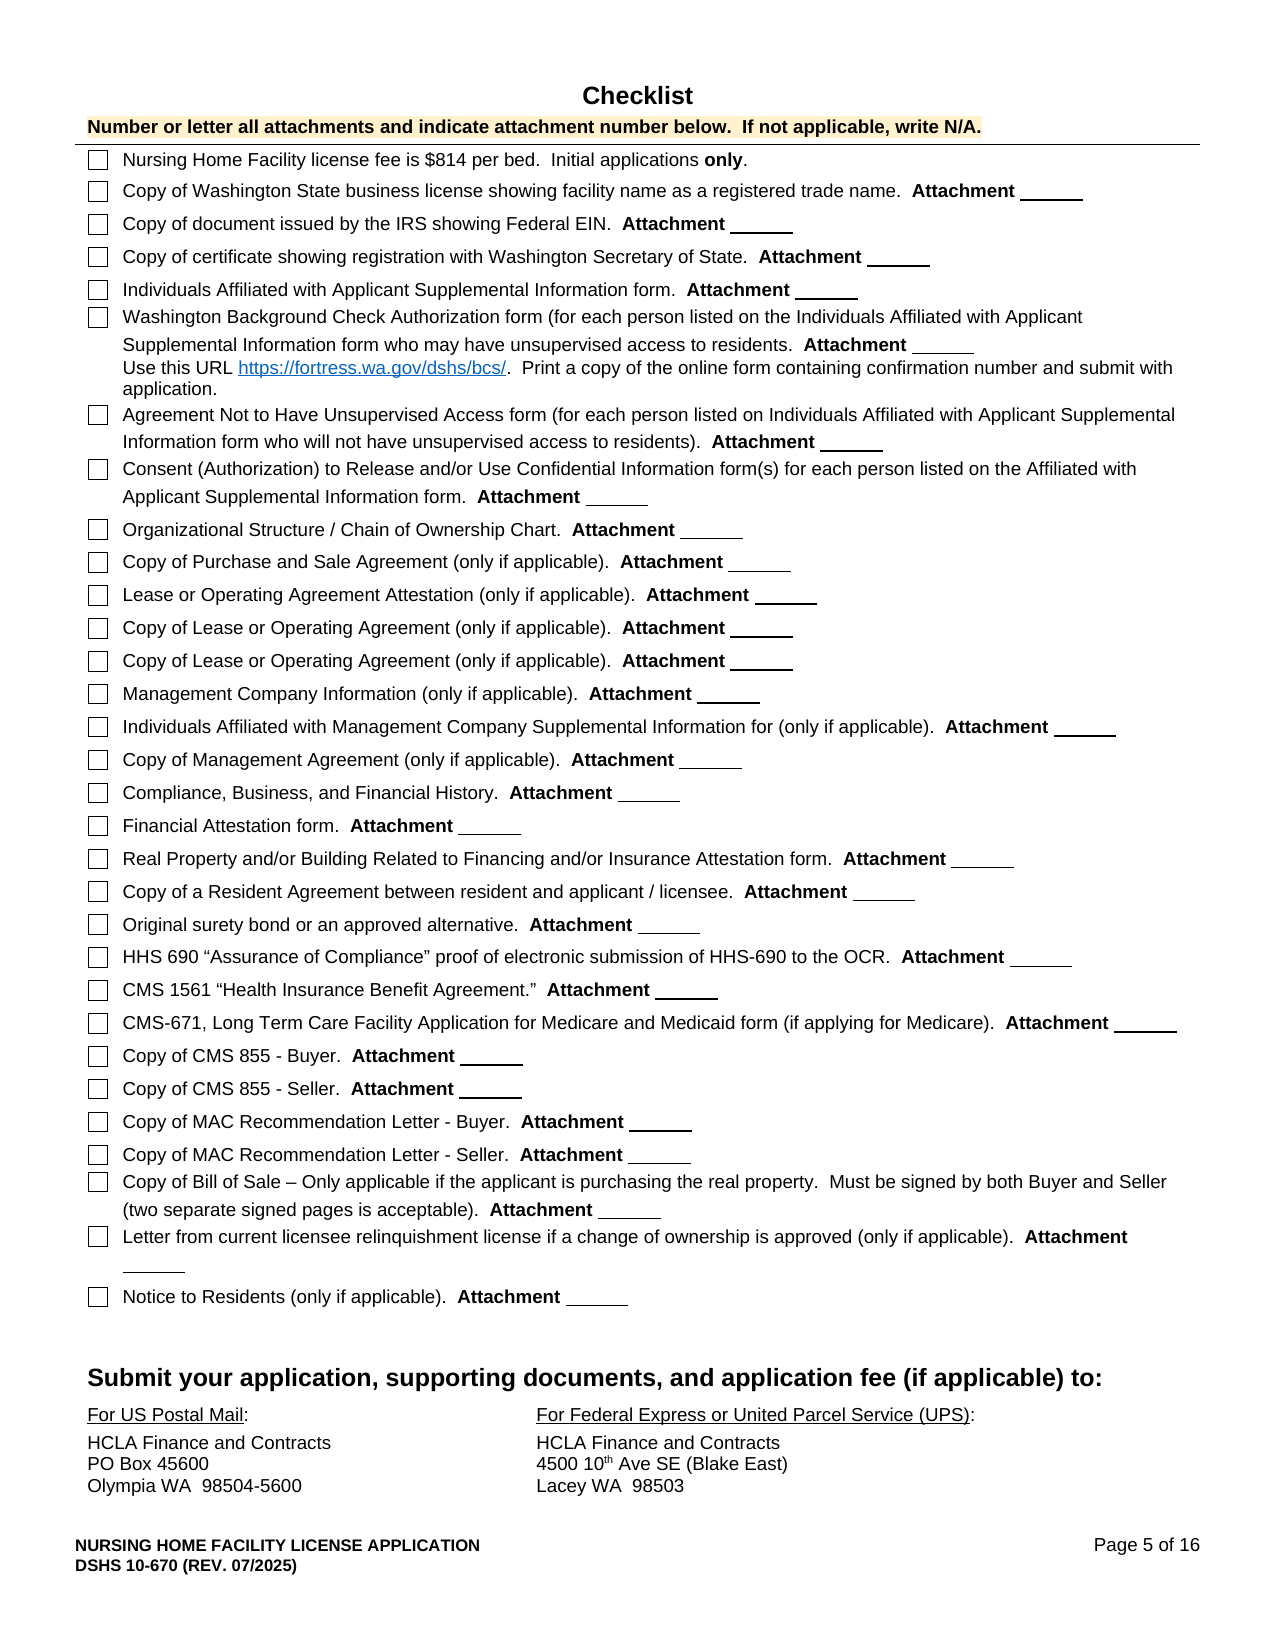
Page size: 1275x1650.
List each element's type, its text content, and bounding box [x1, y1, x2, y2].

table_cell Nursing Home Facility license fee is $814 per bed. Initial applications only. Copy of Washington State business license showing facility name as a registered trade name. Attachment Copy of document issued by the IRS showing Federal EIN. Attachment Copy of certificate showing registration with Washington Secretary of State. Attachment Individuals Affiliated with Applicant Supplemental Information form. Attachment Washington Background Check Authorization form (for each person listed on the Individuals Affiliated with Applicant Supplemental Information form who may have unsupervised access to residents. Attachment Use this URL https://fortress.wa.gov/dshs/bcs/. Print a copy of the online form containing confirmation number and submit with application. Agreement Not to Have Unsupervised Access form (for each person listed on Individuals Affiliated with Applicant Supplemental Information form who will not have unsupervised access to residents). Attachment Consent (Authorization) to Release and/or Use Confidential Information form(s) for each person listed on the Affiliated with Applicant Supplemental Information form. Attachment Organizational Structure / Chain of Ownership Chart. Attachment Copy of Purchase and Sale Agreement (only if applicable). Attachment Lease or Operating Agreement Attestation (only if applicable). Attachment Copy of Lease or Operating Agreement (only if applicable). Attachment Copy of Lease or Operating Agreement (only if applicable). Attachment Management Company Information (only if applicable). Attachment Individuals Affiliated with Management Company Supplemental Information for (only if applicable). Attachment Copy of Management Agreement (only if applicable). Attachment Compliance, Business, and Financial History. Attachment Financial Attestation form. Attachment Real Property and/or Building Related to Financing and/or Insurance Attestation form. Attachment Copy of a Resident Agreement between resident and applicant / licensee. Attachment Original surety bond or an approved alternative. Attachment HHS 690 “Assurance of Compliance” proof of electronic submission of HHS-690 to the OCR. Attachment CMS 1561 “Health Insurance Benefit Agreement.” Attachment CMS-671, Long Term Care Facility Application for Medicare and Medicaid form (if applying for Medicare). Attachment Copy of CMS 855 - Buyer. Attachment Copy of CMS 855 - Seller. Attachment Copy of MAC Recommendation Letter - Buyer. Attachment Copy of MAC Recommendation Letter - Seller. Attachment Copy of Bill of Sale – Only applicable if the applicant is purchasing the real property. Must be signed by both Buyer and Seller (two separate signed pages is acceptable). Attachment Letter from current licensee relinquishment license if a change of ownership is approved (only if applicable). Attachment Notice to Residents (only if applicable). Attachment Submit your application, supporting documents, and application fee (if applicable) to: For US Postal Mail: For Federal Express or United Parcel Service (UPS): HCLA Finance and Contracts HCLA Finance and Contracts PO Box 45600 4500 10th Ave SE (Blake East) Olympia WA 98504-5600 Lacey WA 98503 [75, 145, 1200, 1496]
table_header Checklist Number or letter all attachments and indicate attachment number below. If not applicable, write N/A. [75, 75, 1200, 144]
